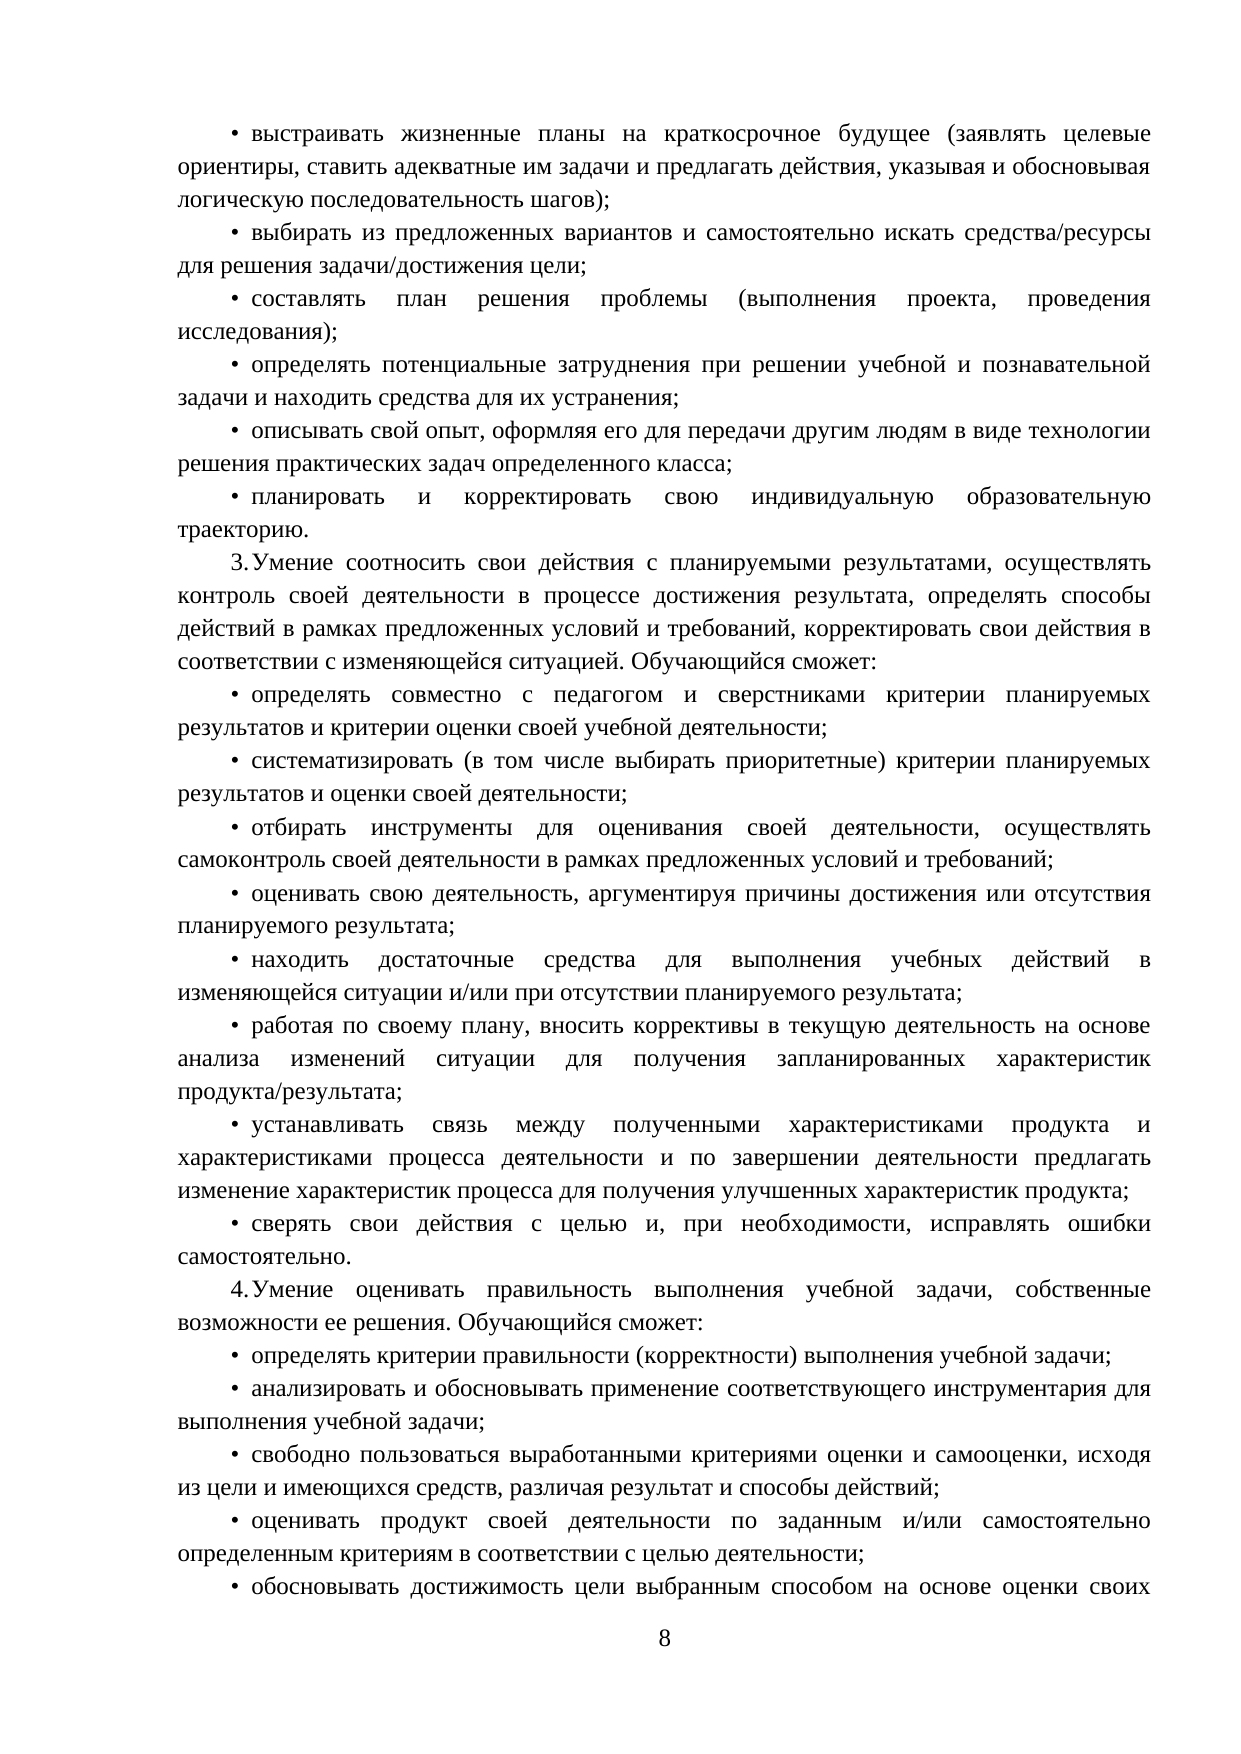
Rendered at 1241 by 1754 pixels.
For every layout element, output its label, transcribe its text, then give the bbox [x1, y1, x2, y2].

text • систематизировать (в том числе выбирать приоритетные) критерии планируемых результатов и оценки своей деятельности; [177, 746, 1152, 807]
text • выбирать из предложенных вариантов и самостоятельно искать средства/ресурсы для решения задачи/достижения цели; [177, 217, 1152, 279]
text • работая по своему плану, вносить коррективы в текущую деятельность на основе анализа изменений ситуации для получения запланированных характеристик продукта/результата; [177, 1010, 1152, 1104]
text • устанавливать связь между полученными характеристиками продукта и характеристиками процесса деятельности и по завершении деятельности предлагать изменение характеристик процесса для получения улучшенных характеристик продукта; [177, 1109, 1152, 1203]
text • оценивать свою деятельность, аргументируя причины достижения или отсутствия планируемого результата; [177, 878, 1152, 939]
text • оценивать продукт своей деятельности по заданным и/или самостоятельно определенным критериям в соответствии с целью деятельности; [177, 1505, 1152, 1567]
text • находить достаточные средства для выполнения учебных действий в изменяющейся ситуации и/или при отсутствии планируемого результата; [177, 944, 1152, 1005]
text • определять критерии правильности (корректности) выполнения учебной задачи; [177, 1340, 1152, 1369]
text • выстраивать жизненные планы на краткосрочное будущее (заявлять целевые ориентиры, ставить адекватные им задачи и предлагать действия, указывая и обосновывая логическую последовательность шагов); [177, 118, 1152, 213]
text • определять потенциальные затруднения при решении учебной и познавательной задачи и находить средства для их устранения; [177, 349, 1152, 411]
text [177, 1571, 1152, 1600]
text • сверять свои действия с целью и, при необходимости, исправлять ошибки самостоятельно. [177, 1208, 1152, 1269]
text • определять совместно с педагогом и сверстниками критерии планируемых результатов и критерии оценки своей учебной деятельности; [177, 679, 1152, 741]
text • составлять план решения проблемы (выполнения проекта, проведения исследования); [177, 283, 1152, 345]
text • планировать и корректировать свою индивидуальную образовательную траекторию. [177, 481, 1152, 543]
text • отбирать инструменты для оценивания своей деятельности, осуществлять самоконтроль своей деятельности в рамках предложенных условий и требований; [177, 812, 1152, 873]
text • описывать свой опыт, оформляя его для передачи другим людям в виде технологии решения практических задач определенного класса; [177, 415, 1152, 477]
text • анализировать и обосновывать применение соответствующего инструментария для выполнения учебной задачи; [177, 1373, 1152, 1435]
text 3. Умение соотносить свои действия с планируемыми результатами, осуществлять контроль своей деятельности в процессе достижения результата, определять способы действий в рамках предложенных условий и требований, корректировать свои действия в соответствии с изменяющейся ситуацией. Обучающийся сможет: [177, 547, 1152, 675]
text 4. Умение оценивать правильность выполнения учебной задачи, собственные возможности ее решения. Обучающийся сможет: [177, 1274, 1152, 1336]
text • свободно пользоваться выработанными критериями оценки и самооценки, исходя из цели и имеющихся средств, различая результат и способы действий; [177, 1439, 1152, 1501]
